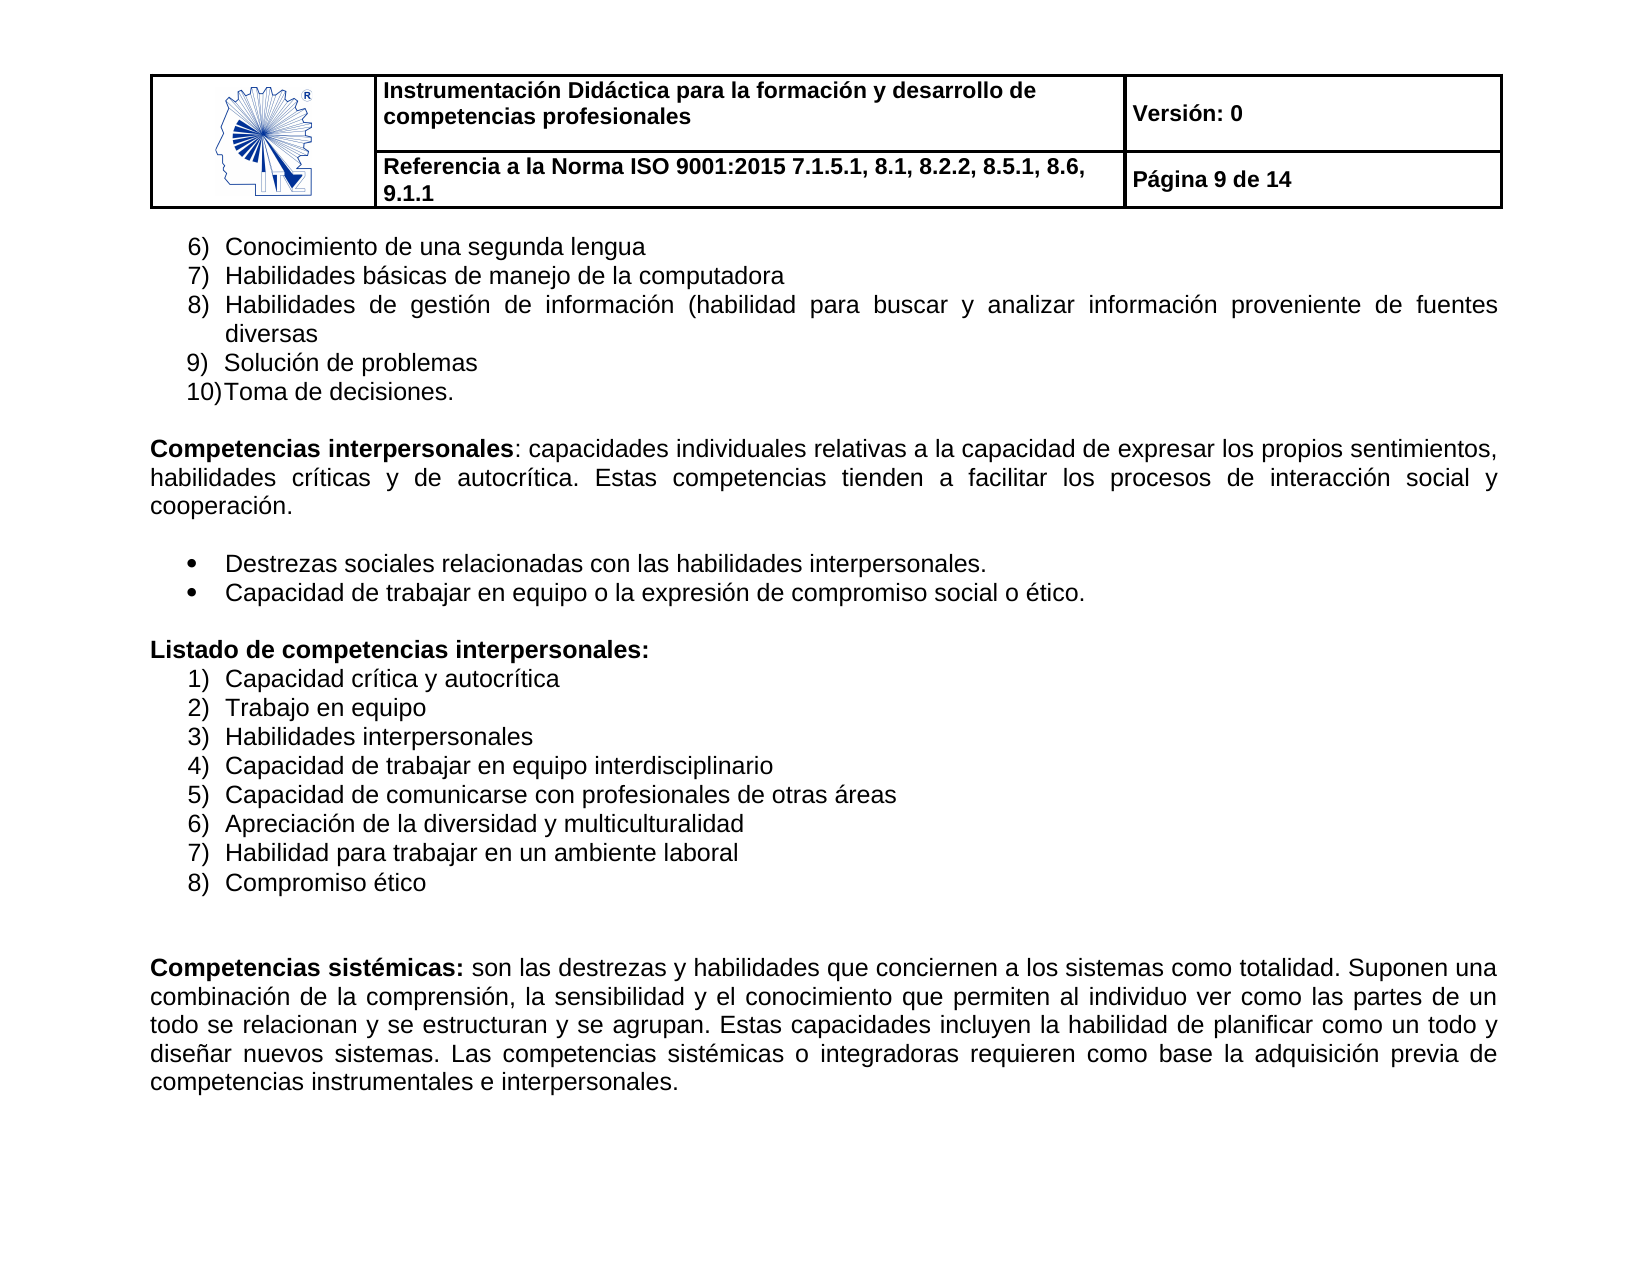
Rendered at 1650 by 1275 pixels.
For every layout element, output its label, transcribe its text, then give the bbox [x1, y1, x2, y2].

text Listado de competencias interpersonales: [150, 636, 1500, 664]
list Capacidad de trabajar en equipo interdisciplinario [187, 752, 1500, 780]
list Conocimiento de una segunda lengua [187, 233, 1500, 261]
picture [215, 87, 313, 196]
text Competencias interpersonales: capacidades individuales relativas a la capacidad de expresar los propios sentimientos, habilidades críticas y de autocrítica. Estas competencias tienden a facilitar los procesos de interacción social y cooperación. [150, 435, 1500, 520]
list Capacidad crítica y autocrítica [187, 665, 1500, 693]
list Solución de problemas [186, 349, 1500, 377]
list Capacidad de trabajar en equipo o la expresión de compromiso social o ético. [187, 578, 1500, 607]
list Habilidades interpersonales [187, 723, 1500, 751]
list Apreciación de la diversidad y multiculturalidad [187, 810, 1500, 838]
list Trabajo en equipo [187, 694, 1500, 722]
list Toma de decisiones. [186, 378, 1500, 406]
list Habilidades de gestión de información (habilidad para buscar y analizar información proveniente de fuentes diversas [187, 291, 1500, 348]
text Competencias sistémicas: son las destrezas y habilidades que conciernen a los sistemas como totalidad. Suponen una combinación de la comprensión, la sensibilidad y el conocimiento que permiten al individuo ver como las partes de un todo se relacionan y se estructuran y se agrupan. Estas capacidades incluyen la habilidad de planificar como un todo y diseñar nuevos sistemas. Las competencias sistémicas o integradoras requieren como base la adquisición previa de competencias instrumentales e interpersonales. [150, 954, 1500, 1096]
list Habilidad para trabajar en un ambiente laboral [187, 839, 1500, 868]
list Destrezas sociales relacionadas con las habilidades interpersonales. [187, 549, 1500, 578]
list Capacidad de comunicarse con profesionales de otras áreas [187, 781, 1500, 809]
list Habilidades básicas de manejo de la computadora [187, 262, 1500, 291]
list Compromiso ético [187, 868, 1500, 897]
